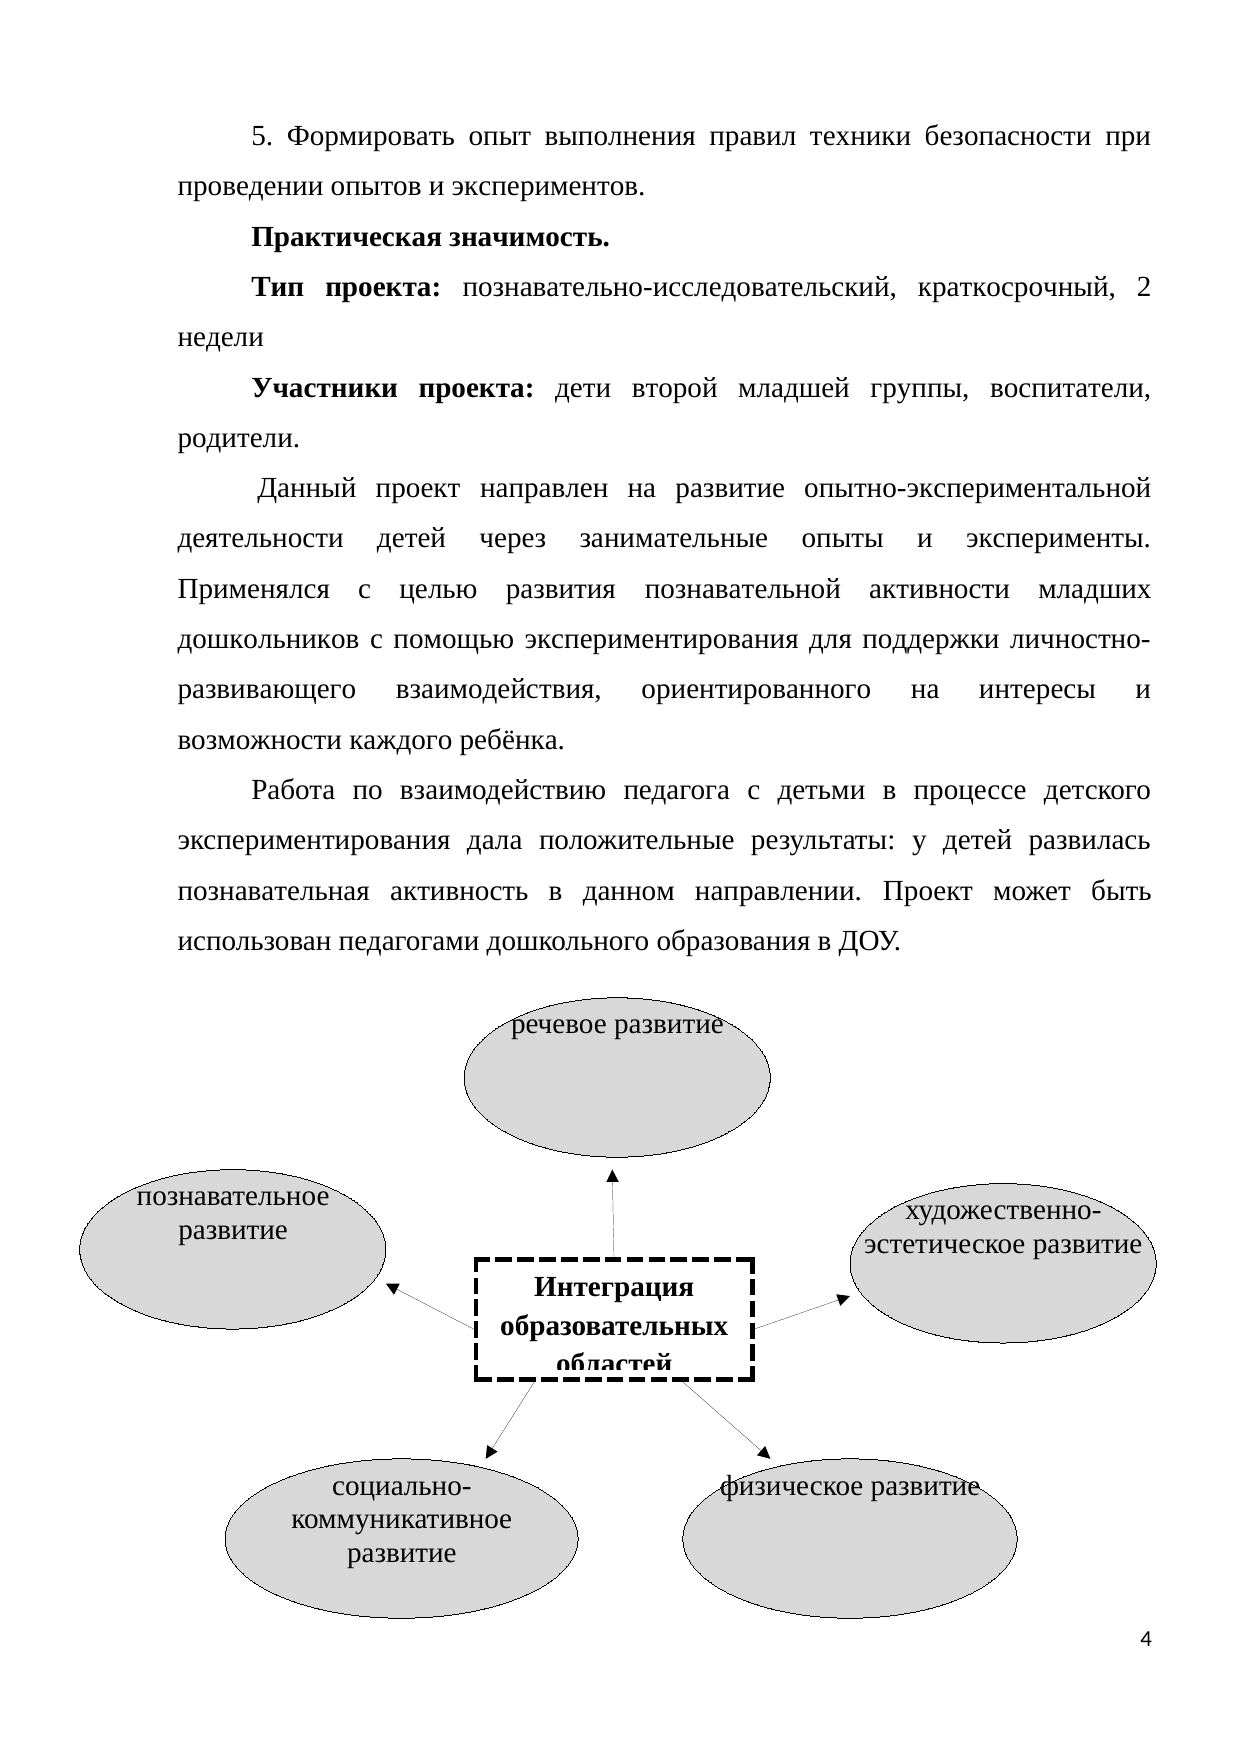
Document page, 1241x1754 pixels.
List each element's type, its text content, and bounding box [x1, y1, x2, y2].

text Данный проект направлен на развитие опытно-экспериментальной деятельности детей через занимательные опыты и эксперименты. Применялся с целью развития познавательной активности младших дошкольников с помощью экспериментирования для поддержки личностно-развивающего взаимодействия, ориентированного на интересы и возможности каждого ребёнка. [177, 470, 1152, 521]
text Тип проекта: познавательно-исследовательский, краткосрочный, 2 недели [177, 269, 1152, 353]
text Участники проекта: дети второй младшей группы, воспитатели, родители. [177, 370, 1152, 453]
text 5. Формировать опыт выполнения правил техники безопасности при проведении опытов и экспериментов. [177, 118, 1152, 202]
text Данный проект направлен на развитие опытно-экспериментальной деятельности детей через занимательные опыты и эксперименты. Применялся с целью развития познавательной активности младших дошкольников с помощью экспериментирования для поддержки личностно-развивающего взаимодействия, ориентированного на интересы и возможности каждого ребёнка. [177, 554, 1152, 755]
text Работа по взаимодействию педагога с детьми в процессе детского экспериментирования дала положительные результаты: у детей развилась познавательная активность в данном направлении. Проект может быть использован педагогами дошкольного образования в ДОУ. [177, 772, 1152, 957]
text Практическая значимость. [177, 219, 1152, 252]
